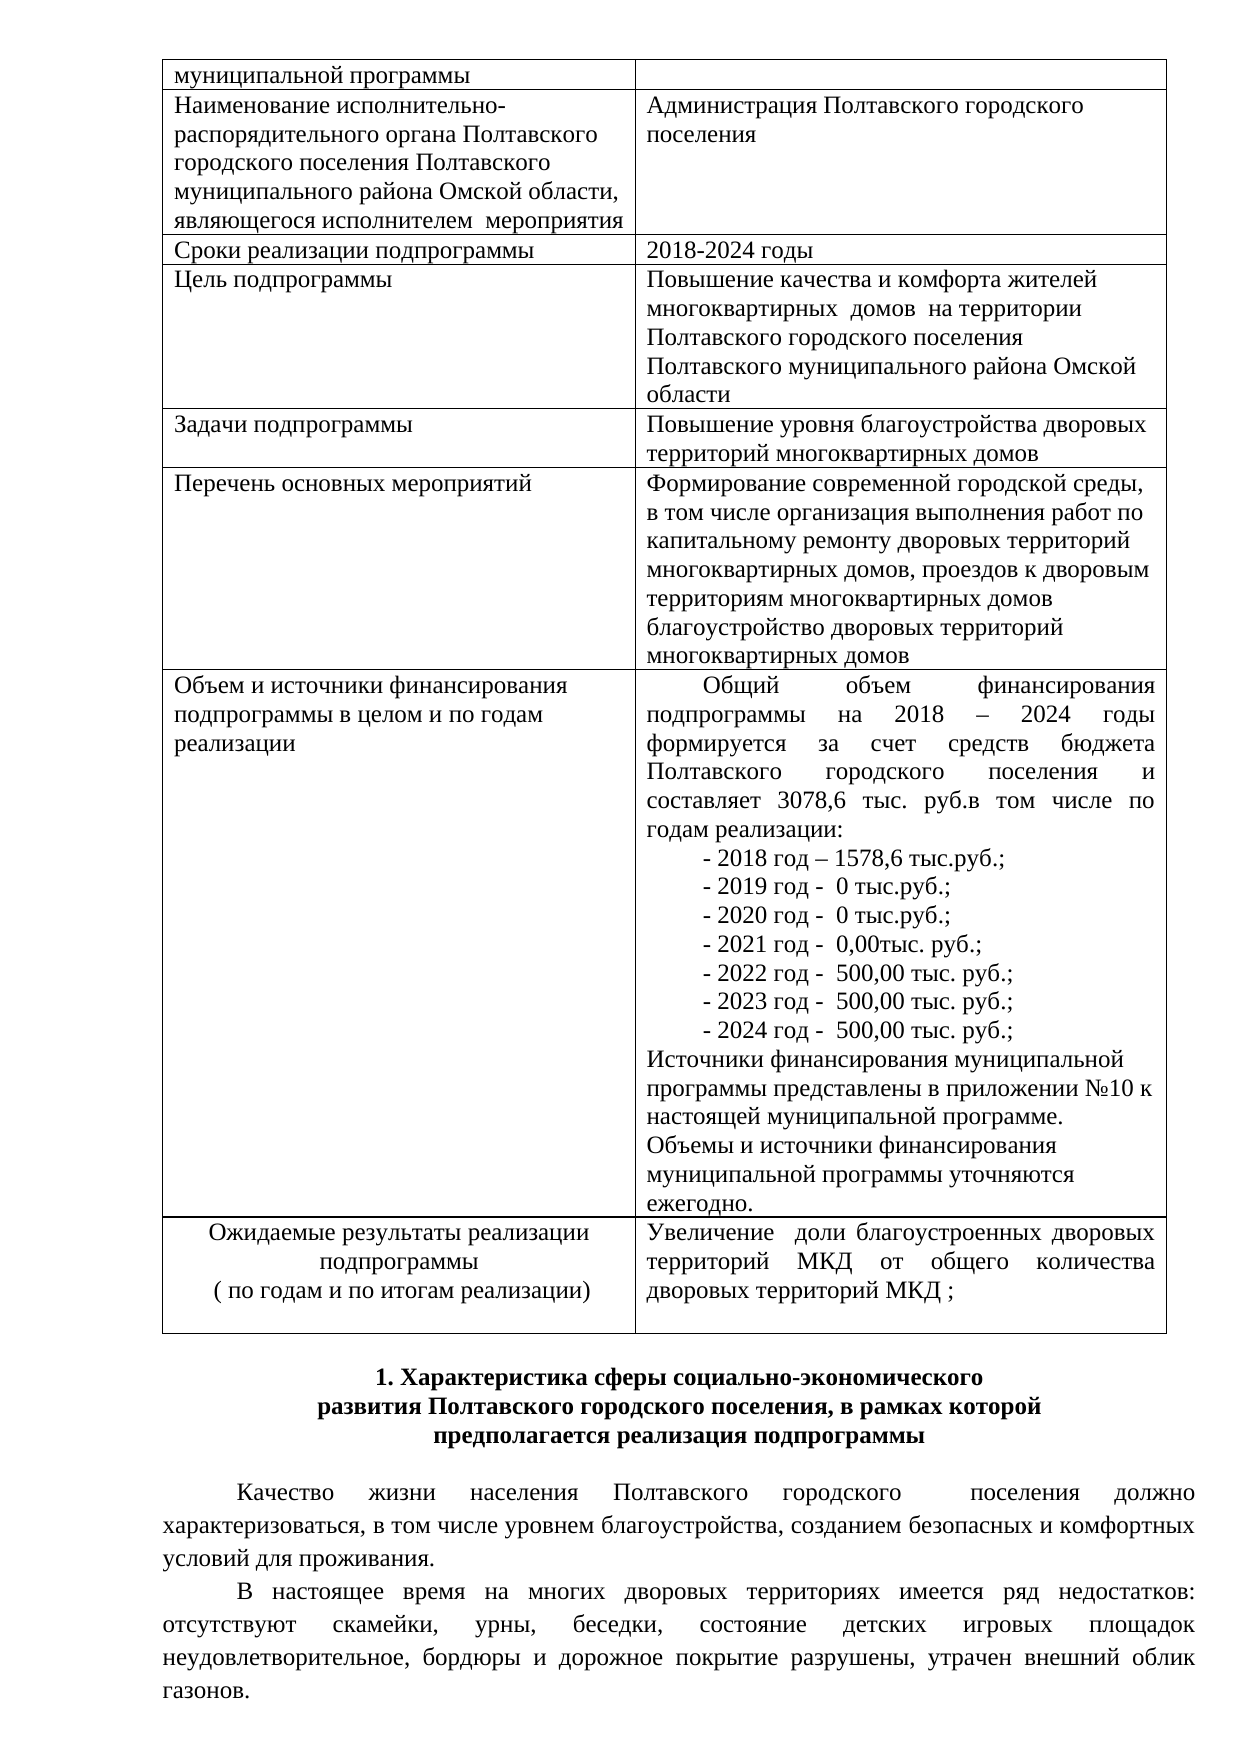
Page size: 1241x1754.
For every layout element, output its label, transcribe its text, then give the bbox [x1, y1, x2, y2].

table_cell Сроки реализации подпрограммы [163, 235, 635, 263]
table_cell 2018-2024 годы [636, 235, 1166, 263]
table_cell Задачи подпрограммы [163, 409, 635, 467]
table_cell Объем и источники финансирования подпрограммы в целом и по годам реализации [163, 670, 635, 1216]
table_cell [636, 90, 1166, 234]
table_cell Наименование исполнительно- распорядительного органа Полтавского городского поселения Полтавского муниципального района Омской области, являющегося исполнителем мероприятия [163, 90, 635, 234]
table_cell Общий объем финансирования подпрограммы на 2018 – 2024 годы формируется за счет средств бюджета Полтавского городского поселения и составляет 3078,6 тыс. руб.в том числе по годам реализации: - 2018 год – 1578,6 тыс.руб.; - 2019 год - 0 тыс.руб.; - 2020 год - 0 тыс.руб.; - 2021 год - 0,00тыс. руб.; - 2022 год - 500,00 тыс. руб.; - 2023 год - 500,00 тыс. руб.; - 2024 год - 500,00 тыс. руб.; Источники финансирования муниципальной программы представлены в приложении №10 к настоящей муниципальной программе. Объемы и источники финансирования муниципальной программы уточняются ежегодно. [636, 670, 1166, 1216]
table_cell Увеличение доли благоустроенных дворовых территорий МКД от общего количества дворовых территорий МКД ; [636, 1218, 1166, 1332]
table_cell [636, 60, 1166, 89]
table_cell Формирование современной городской среды, в том числе организация выполнения работ по капитальному ремонту дворовых территорий многоквартирных домов, проездов к дворовым территориям многоквартирных домов благоустройство дворовых территорий многоквартирных домов [636, 468, 1166, 669]
text В настоящее время на многих дворовых территориях имеется ряд недостатков: отсутствуют скамейки, урны, беседки, состояние детских игровых площадок неудовлетворительное, бордюры и дорожное покрытие разрушены, утрачен внешний облик газонов. [162, 1576, 1196, 1704]
text Качество жизни населения Полтавского городского поселения должно характеризоваться, в том числе уровнем благоустройства, созданием безопасных и комфортных условий для проживания. [162, 1477, 1196, 1572]
text 1. Характеристика сферы социально-экономического [162, 1362, 1196, 1391]
table_cell Повышение качества и комфорта жителей многоквартирных домов на территории Полтавского городского поселения Полтавского муниципального района Омской области [636, 265, 1166, 408]
table_cell Перечень основных мероприятий [163, 468, 635, 669]
text развития Полтавского городского поселения, в рамках которой [162, 1391, 1196, 1420]
table_cell Цель подпрограммы [163, 265, 635, 408]
text предполагается реализация подпрограммы [162, 1420, 1196, 1448]
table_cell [163, 60, 635, 89]
table_cell Повышение уровня благоустройства дворовых территорий многоквартирных домов [636, 409, 1166, 467]
table_cell Ожидаемые результаты реализации подпрограммы ( по годам и по итогам реализации) [163, 1218, 635, 1332]
